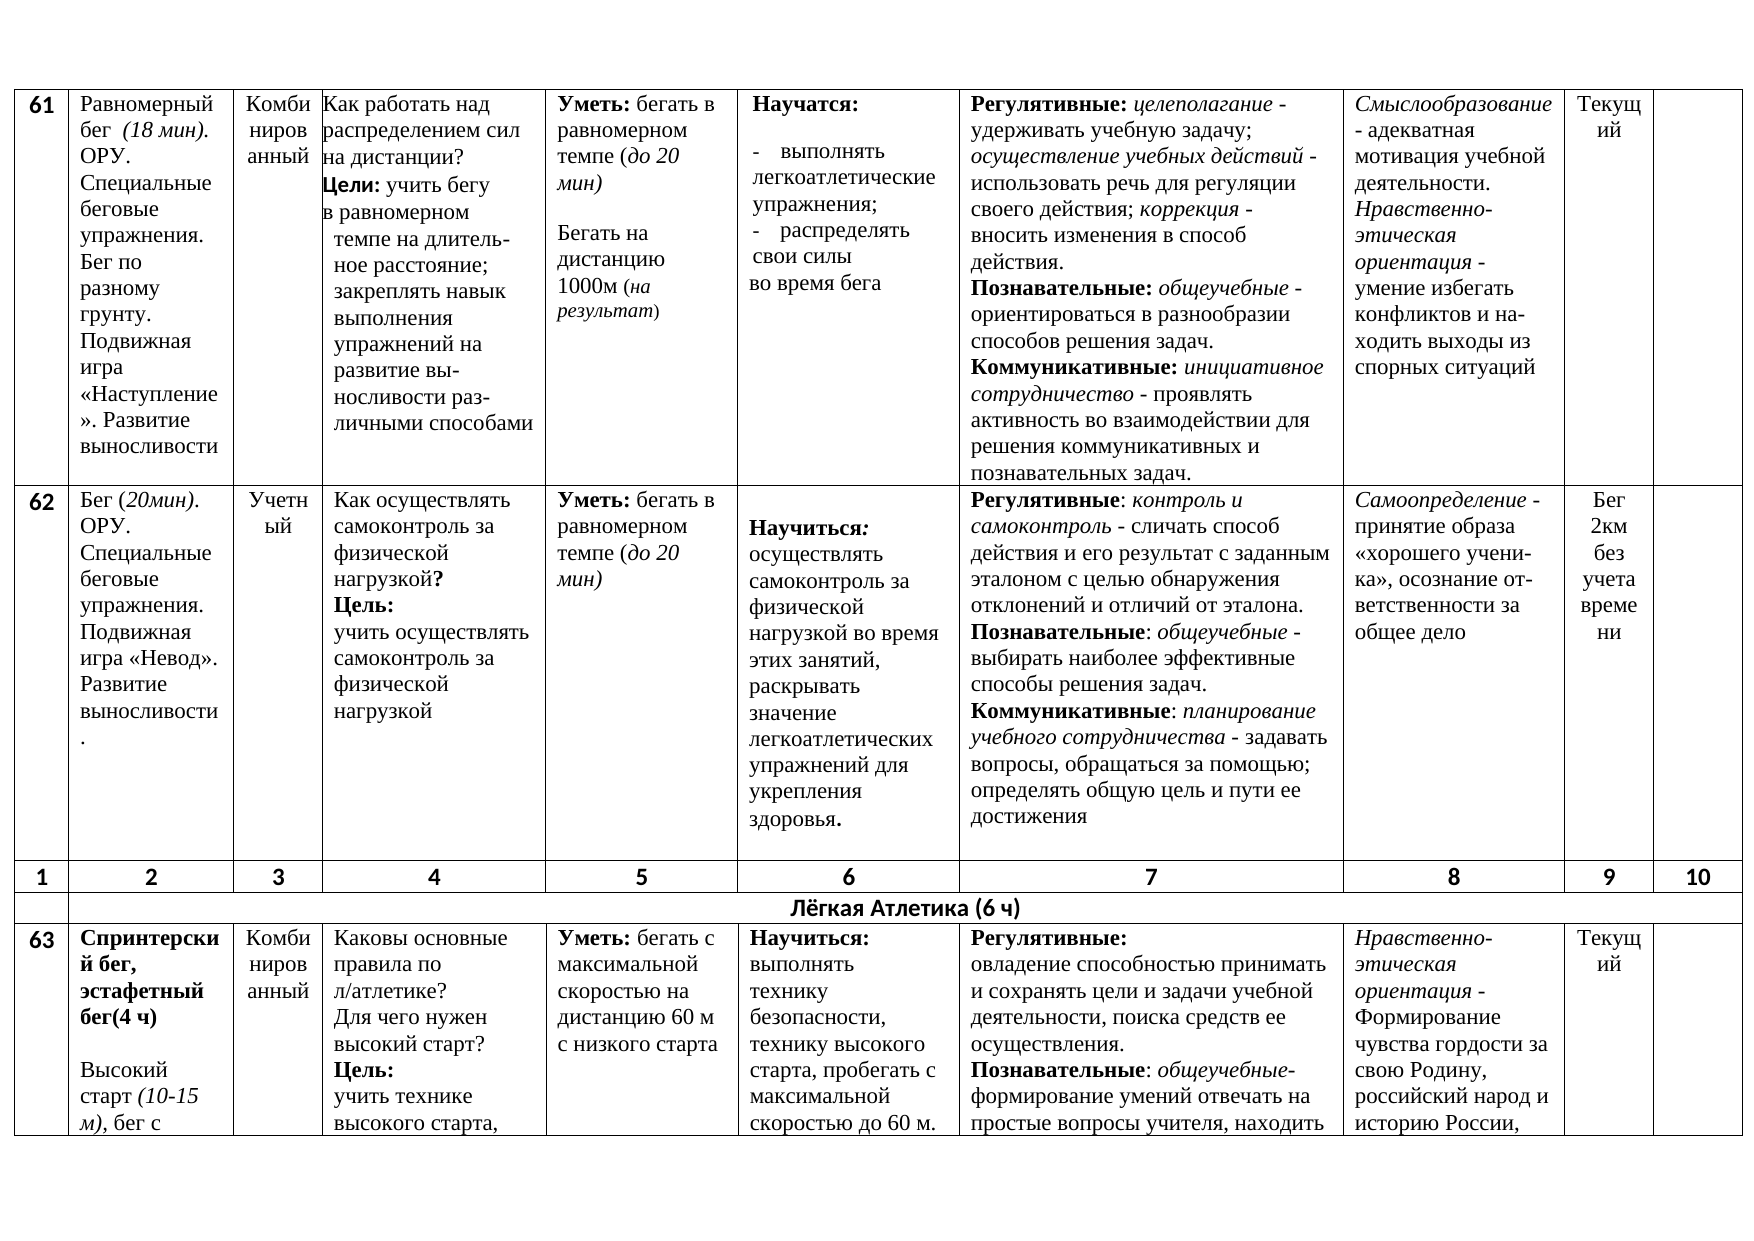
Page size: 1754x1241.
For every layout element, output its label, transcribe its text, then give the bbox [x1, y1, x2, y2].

table_cell Бег 2км без учета времени [1565, 486, 1653, 860]
table_cell Уметь: бегать в равномерном темпе (до 20 мин) Бегать на дистанцию 1000м (на результат) [546, 90, 737, 485]
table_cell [69, 924, 233, 1135]
table_cell 3 [234, 861, 322, 892]
table_cell 10 [1654, 861, 1742, 892]
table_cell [960, 924, 1343, 1135]
table_cell Как осуществлять самоконтроль за физической нагрузкой? Цель: учить осуществлять самоконтроль за физической нагрузкой [323, 486, 545, 860]
table_cell 61 [15, 90, 68, 485]
table_cell Как работать над распределением сил на дистанции? Цели: учить бегу в равномерном темпе на длительное расстояние; закреплять навык выполнения упражнений на развитие выносливости различными способами [323, 90, 545, 485]
table_cell Текущий [1565, 90, 1653, 485]
table_cell 7 [960, 861, 1343, 892]
table_cell Научиться: осуществлять самоконтроль за физической нагрузкой во время этих занятий, раскрывать значение легкоатлетических упражнений для укрепления здоровья. [738, 486, 959, 860]
table_cell Регулятивные: контроль и самоконтроль - сличать способ действия и его результат с заданным эталоном с целью обнаружения отклонений и отличий от эталона. Познавательные: общеучебные - выбирать наиболее эффективные способы решения задач. Коммуникативные: планирование учебного сотрудничества - задавать вопросы, обращаться за помощью; определять общую цель и пути ее достижения [960, 486, 1343, 860]
table_cell Бег (20мин). ОРУ. Специальные беговые упражнения. Подвижная игра «Невод». Развитие выносливости. [69, 486, 233, 860]
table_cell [739, 924, 959, 1135]
table_cell Смыслообразование - адекватная мотивация учебной деятельности. Нравственно-этическая ориентация - умение избегать конфликтов и находить выходы из спорных ситуаций [1344, 90, 1564, 485]
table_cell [1344, 924, 1564, 1135]
table_cell 8 [1344, 861, 1564, 892]
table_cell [323, 924, 546, 1135]
table_cell 4 [323, 861, 545, 892]
table_cell [1654, 486, 1742, 860]
table_cell Учетный [234, 486, 322, 860]
table_cell Текущий [1565, 924, 1653, 1135]
table_cell Самоопределение - принятие образа «хорошего ученика», осознание ответственности за общее дело [1344, 486, 1564, 860]
table_cell [15, 893, 68, 923]
table_cell 9 [1565, 861, 1653, 892]
table_cell 6 [738, 861, 959, 892]
table_cell Уметь: бегать в равномерном темпе (до 20 мин) [546, 486, 737, 860]
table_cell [547, 924, 738, 1135]
table_cell Комбинированный [234, 90, 322, 485]
table_cell Научатся: выполнять легкоатлетические упражнения; распределять свои силы во время бега [738, 90, 959, 485]
table_cell 63 [15, 924, 68, 1135]
table_cell [1654, 90, 1742, 485]
table_cell Комбинированный [234, 924, 322, 1135]
table_cell 1 [15, 861, 68, 892]
table_cell Регулятивные: целеполагание - удерживать учебную задачу; осуществление учебных действий - использовать речь для регуляции своего действия; коррекция - вносить изменения в способ действия. Познавательные: общеучебные - ориентироваться в разнообразии способов решения задач. Коммуникативные: инициативное сотрудничество - проявлять активность во взаимодействии для решения коммуникативных и познавательных задач. [960, 90, 1343, 485]
table_cell 62 [15, 486, 68, 860]
table_cell 5 [546, 861, 737, 892]
table_cell Лёгкая Атлетика (6 ч) [69, 893, 1742, 923]
table_cell 2 [69, 861, 233, 892]
table_cell Равномерный бег (18 мин). ОРУ. Специальные беговые упражнения. Бег по разному грунту. Подвижная игра «Наступление». Развитие выносливости [69, 90, 233, 485]
table_cell [1654, 924, 1742, 1135]
